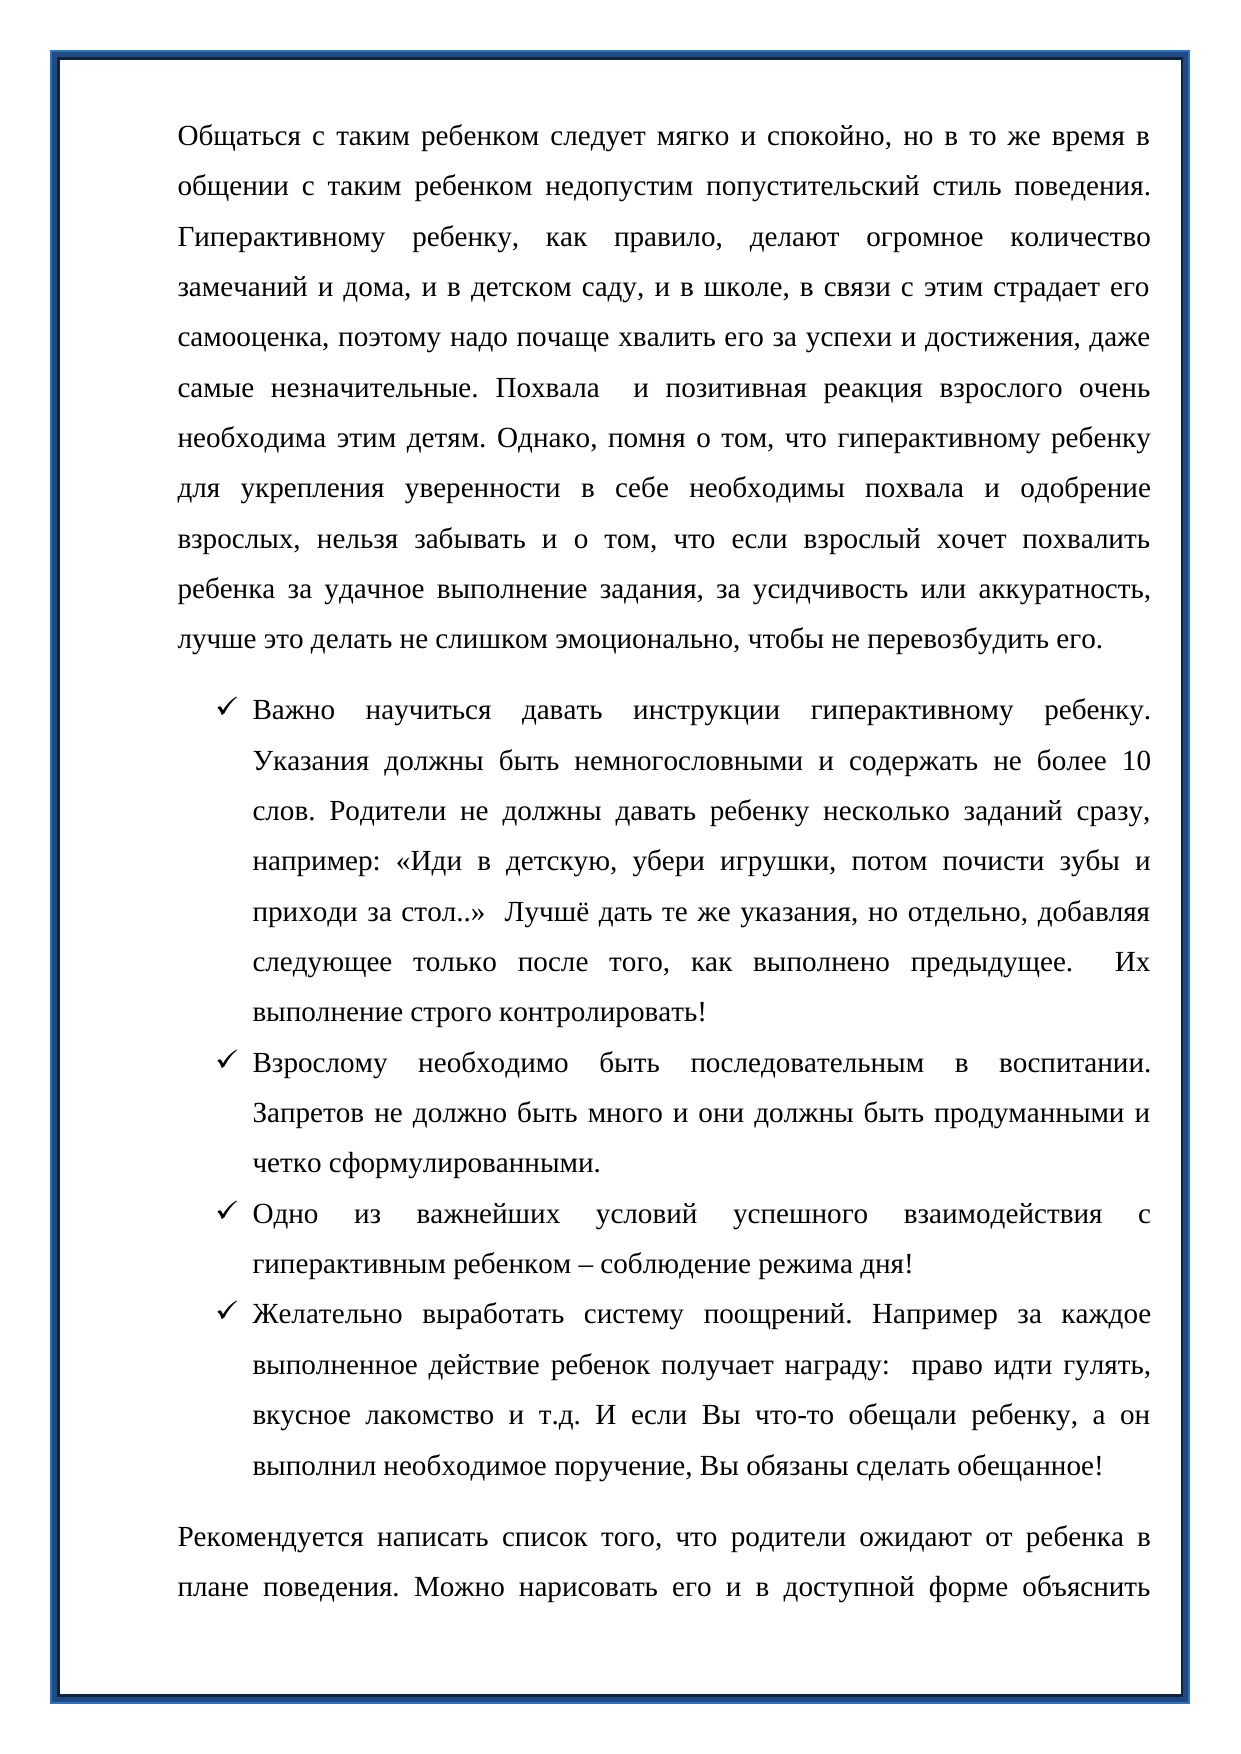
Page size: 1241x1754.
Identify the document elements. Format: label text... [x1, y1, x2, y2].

list Взрослому необходимо быть последовательным в воспитании. Запретов не должно быть много и они должны быть продуманными и четко сформулированными. [215, 1045, 1152, 1179]
list Одно из важнейших условий успешного взаимодействия с гиперактивным ребенком – соблюдение режима дня! [215, 1196, 1152, 1280]
list Желательно выработать систему поощрений. Например за каждое выполненное действие ребенок получает награду: право идти гулять, вкусное лакомство и т.д. И если Вы что-то обещали ребенку, а он выполнил необходимое поручение, Вы обязаны сделать обещанное! [215, 1297, 1152, 1481]
text Общаться с таким ребенком следует мягко и спокойно, но в то же время в общении с таким ребенком недопустим попустительский стиль поведения. Гиперактивному ребенку, как правило, делают огромное количество замечаний и дома, и в детском саду, и в школе, в связи с этим страдает его самооценка, поэтому надо почаще хвалить его за успехи и достижения, даже самые незначительные. Похвала и позитивная реакция взрослого очень необходима этим детям. Однако, помня о том, что гиперактивному ребенку для укрепления уверенности в себе необходимы похвала и одобрение взрослых, нельзя забывать и о том, что если взрослый хочет похвалить ребенка за удачное выполнение задания, за усидчивость или аккуратность, лучше это делать не слишком эмоционально, чтобы не перевозбудить его. [177, 118, 1152, 655]
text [177, 1519, 1152, 1603]
list Важно научиться давать инструкции гиперактивному ребенку. Указания должны быть немногословными и содержать не более 10 слов. Родители не должны давать ребенку несколько заданий сразу, например: «Иди в детскую, убери игрушки, потом почисти зубы и приходи за стол..» Лучшё дать те же указания, но отдельно, добавляя следующее только после того, как выполнено предыдущее. Их выполнение строго контролировать! [215, 692, 1152, 1028]
